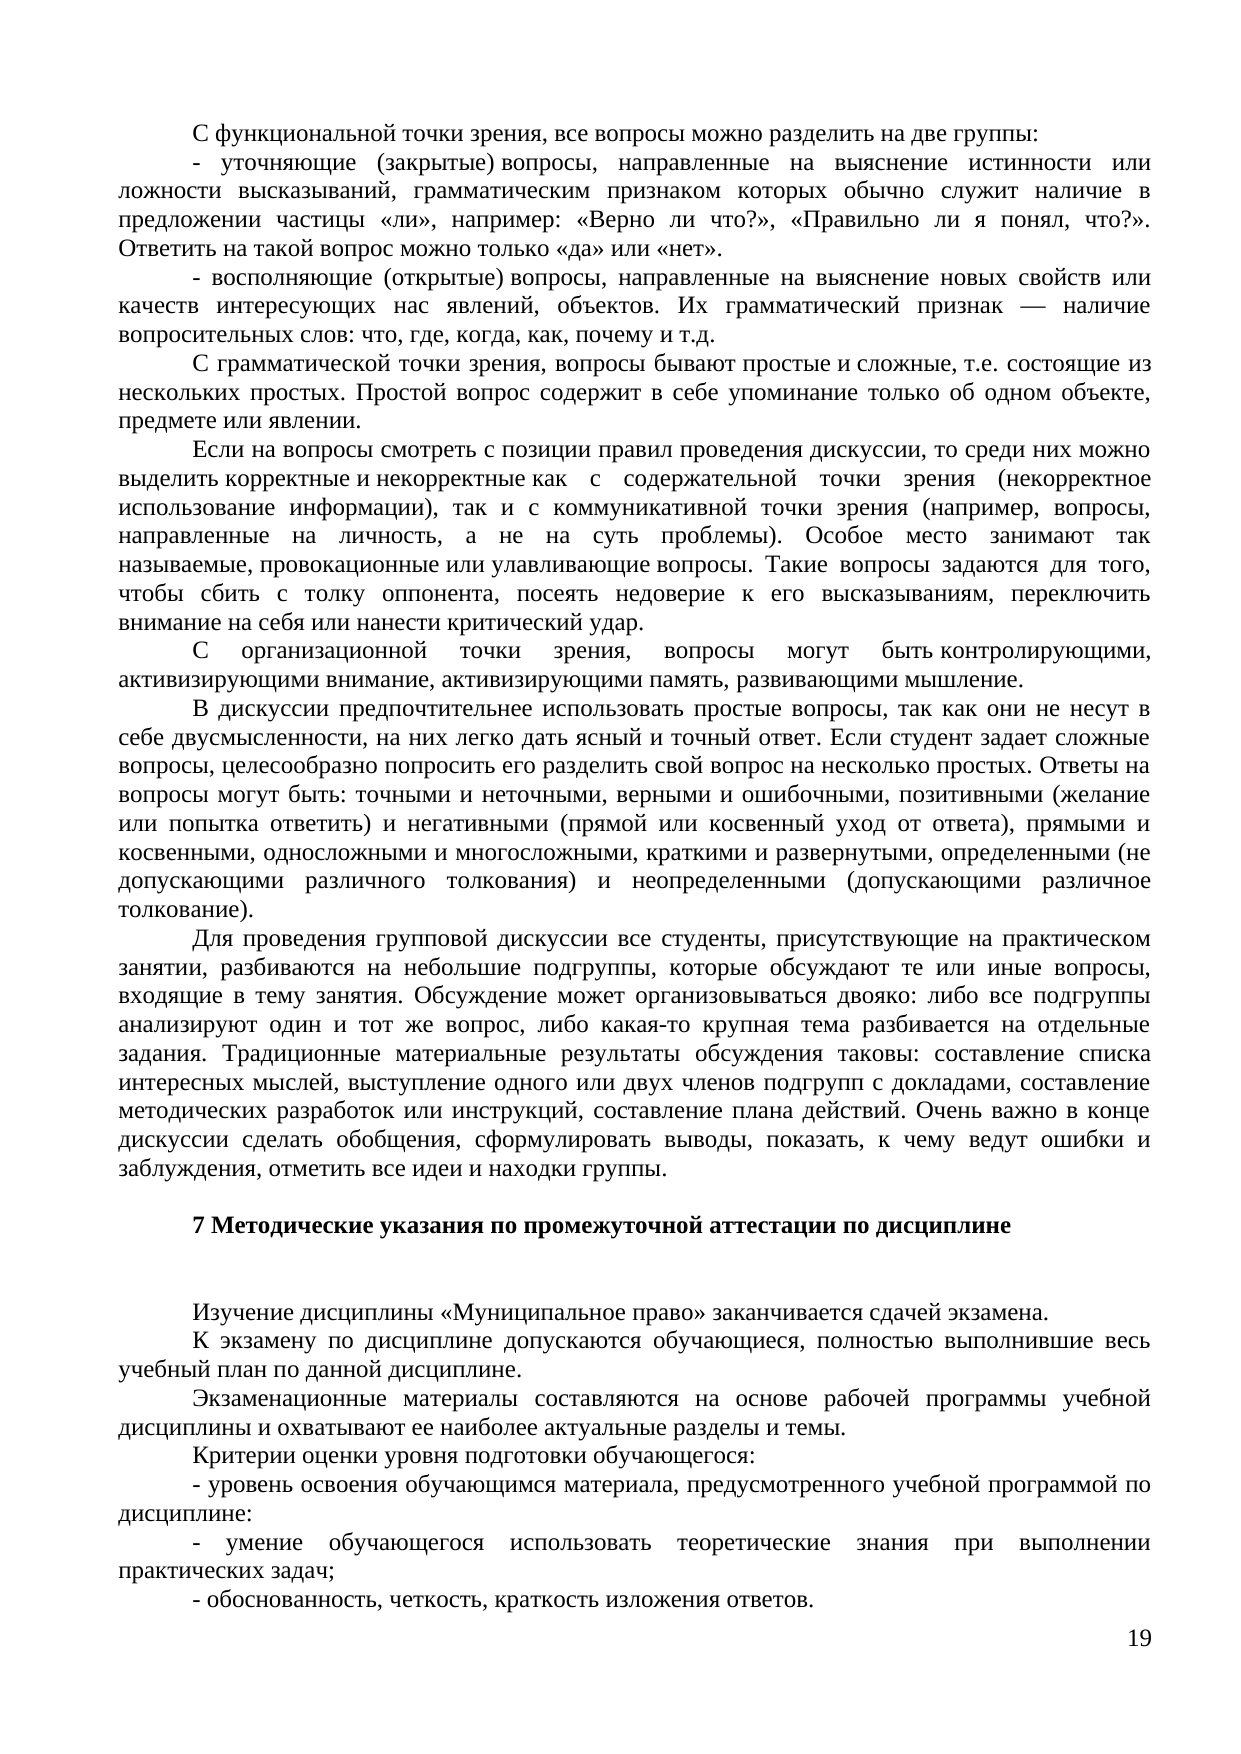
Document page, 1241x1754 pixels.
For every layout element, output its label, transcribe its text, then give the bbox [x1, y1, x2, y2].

text - восполняющие (открытые) вопросы, направленные на выяснение новых свойств или качеств интересующих нас явлений, объектов. Их грамматический признак — наличие вопросительных слов: что, где, когда, как, почему и т.д. [118, 262, 1152, 348]
text - уровень освоения обучающимся материала, предусмотренного учебной программой по дисциплине: [118, 1469, 1152, 1527]
text С функциональной точки зрения, все вопросы можно разделить на две группы: [118, 118, 1152, 147]
text С грамматической точки зрения, вопросы бывают простые и сложные, т.е. состоящие из нескольких простых. Простой вопрос содержит в себе упоминание только об одном объекте, предмете или явлении. [118, 348, 1152, 434]
text Экзаменационные материалы составляются на основе рабочей программы учебной дисциплины и охватывают ее наиболее актуальные разделы и темы. [118, 1383, 1152, 1441]
text - умение обучающегося использовать теоретические знания при выполнении практических задач; [118, 1527, 1152, 1584]
text В дискуссии предпочтительнее использовать простые вопросы, так как они не несут в себе двусмысленности, на них легко дать ясный и точный ответ. Если студент задает сложные вопросы, целесообразно попросить его разделить свой вопрос на несколько простых. Ответы на вопросы могут быть: точными и неточными, верными и ошибочными, позитивными (желание или попытка ответить) и негативными (прямой или косвенный уход от ответа), прямыми и косвенными, односложными и многосложными, краткими и развернутыми, определенными (не допускающими различного толкования) и неопределенными (допускающими различное толкование). [118, 693, 1152, 923]
text Если на вопросы смотреть с позиции правил проведения дискуссии, то среди них можно выделить корректные и некорректные как с содержательной точки зрения (некорректное использование информации), так и с коммуникативной точки зрения (например, вопросы, направленные на личность, а не на суть проблемы). Особое место занимают так называемые, провокационные или улавливающие вопросы. Такие вопросы задаются для того, чтобы сбить с толку оппонента, посеять недоверие к его высказываниям, переключить внимание на себя или нанести критический удар. [118, 434, 1152, 636]
text С организационной точки зрения, вопросы могут быть контролирующими, активизирующими внимание, активизирующими память, развивающими мышление. [118, 636, 1152, 693]
text - обоснованность, четкость, краткость изложения ответов. [118, 1584, 1152, 1613]
text Критерии оценки уровня подготовки обучающегося: [118, 1441, 1152, 1469]
text Изучение дисциплины «Муниципальное право» заканчивается сдачей экзамена. [118, 1297, 1152, 1326]
text К экзамену по дисциплине допускаются обучающиеся, полностью выполнившие весь учебный план по данной дисциплине. [118, 1326, 1152, 1383]
subtitle 7 Методические указания по промежуточной аттестации по дисциплине [118, 1211, 1152, 1239]
text Для проведения групповой дискуссии все студенты, присутствующие на практическом занятии, разбиваются на небольшие подгруппы, которые обсуждают те или иные вопросы, входящие в тему занятия. Обсуждение может организовываться двояко: либо все подгруппы анализируют один и тот же вопрос, либо какая-то крупная тема разбивается на отдельные задания. Традиционные материальные результаты обсуждения таковы: составление списка интересных мыслей, выступление одного или двух членов подгрупп с докладами, составление методических разработок или инструкций, составление плана действий. Очень важно в конце дискуссии сделать обобщения, сформулировать выводы, показать, к чему ведут ошибки и заблуждения, отметить все идеи и находки группы. [118, 923, 1152, 1182]
text - уточняющие (закрытые) вопросы, направленные на выяснение истинности или ложности высказываний, грамматическим признаком которых обычно служит наличие в предложении частицы «ли», например: «Верно ли что?», «Правильно ли я понял, что?». Ответить на такой вопрос можно только «да» или «нет». [118, 147, 1152, 262]
